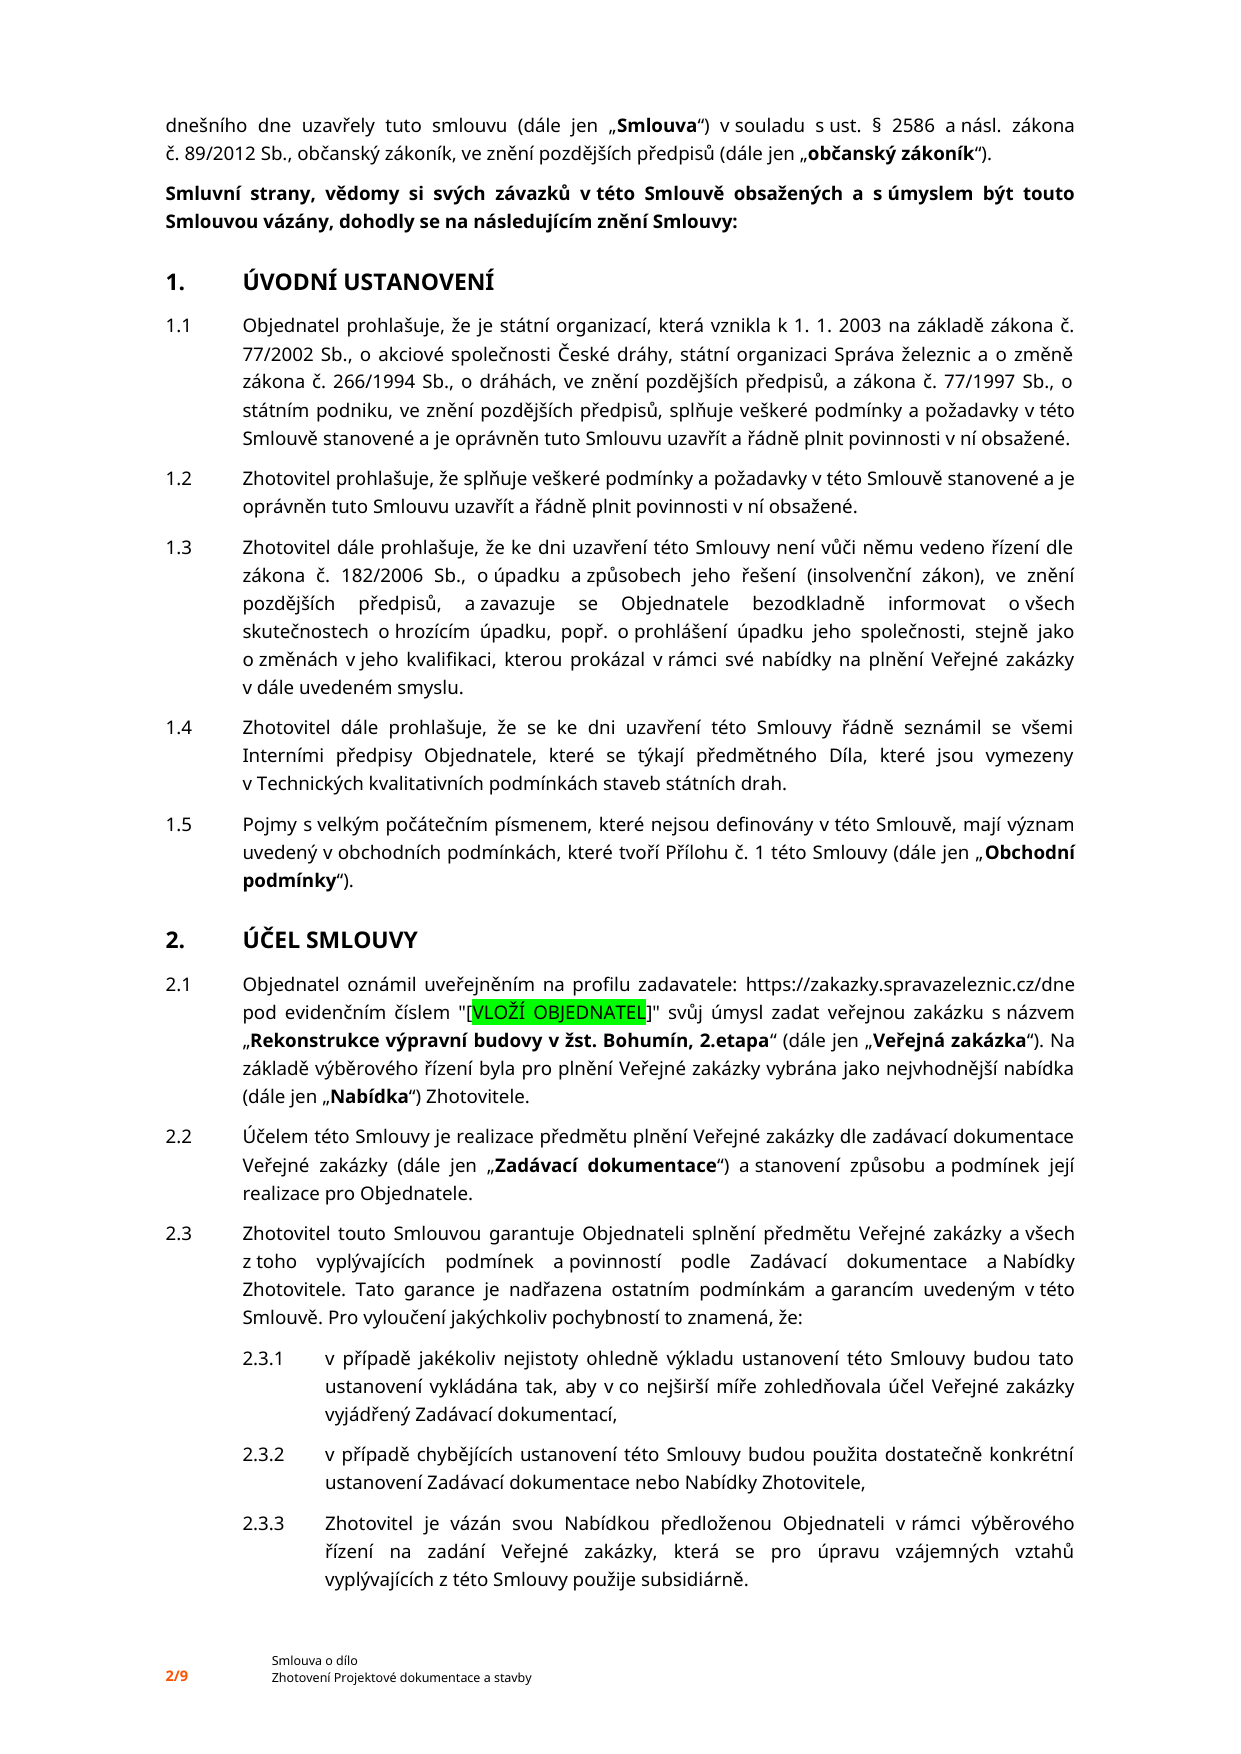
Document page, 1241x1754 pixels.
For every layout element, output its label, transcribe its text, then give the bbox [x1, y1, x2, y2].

text ÚVODNÍ USTANOVENÍ [165, 266, 1075, 297]
text v případě jakékoliv nejistoty ohledně výkladu ustanovení této Smlouvy budou tato ustanovení vykládána tak, aby v co nejširší míře zohledňovala účel Veřejné zakázky vyjádřený Zadávací dokumentací, [242, 1345, 1075, 1427]
text Zhotovitel prohlašuje, že splňuje veškeré podmínky a požadavky v této Smlouvě stanovené a je oprávněn tuto Smlouvu uzavřít a řádně plnit povinnosti v ní obsažené. [165, 465, 1075, 519]
text Účelem této Smlouvy je realizace předmětu plnění Veřejné zakázky dle zadávací dokumentace Veřejné zakázky (dále jen „Zadávací dokumentace“) a stanovení způsobu a podmínek její realizace pro Objednatele. [165, 1124, 1075, 1205]
text v případě chybějících ustanovení této Smlouvy budou použita dostatečně konkrétní ustanovení Zadávací dokumentace nebo Nabídky Zhotovitele, [242, 1442, 1075, 1495]
text ÚČEL SMLOUVY [165, 924, 1075, 956]
text Objednatel oznámil uveřejněním na profilu zadavatele: https://zakazky.spravazeleznic.cz/dne pod evidenčním číslem "[VLOŽÍ OBJEDNATEL]" svůj úmysl zadat veřejnou zakázku s názvem „Rekonstrukce výpravní budovy v žst. Bohumín, 2.etapa“ (dále jen „Veřejná zakázka“). Na základě výběrového řízení byla pro plnění Veřejné zakázky vybrána jako nejvhodnější nabídka (dále jen „Nabídka“) Zhotovitele. [165, 971, 1075, 1109]
text Pojmy s velkým počátečním písmenem, které nejsou definovány v této Smlouvě, mají význam uvedený v obchodních podmínkách, které tvoří Přílohu č. 1 této Smlouvy (dále jen „Obchodní podmínky“). [165, 811, 1075, 893]
text Zhotovitel touto Smlouvou garantuje Objednateli splnění předmětu Veřejné zakázky a všech z toho vyplývajících podmínek a povinností podle Zadávací dokumentace a Nabídky Zhotovitele. Tato garance je nadřazena ostatním podmínkám a garancím uvedeným v této Smlouvě. Pro vyloučení jakýchkoliv pochybností to znamená, že: [165, 1220, 1075, 1330]
text Smluvní strany, vědomy si svých závazků v této Smlouvě obsažených a s úmyslem být touto Smlouvou vázány, dohodly se na následujícím znění Smlouvy: [165, 181, 1075, 234]
text Zhotovitel je vázán svou Nabídkou předloženou Objednateli v rámci výběrového řízení na zadání Veřejné zakázky, která se pro úpravu vzájemných vztahů vyplývajících z této Smlouvy použije subsidiárně. [242, 1510, 1075, 1592]
text Objednatel prohlašuje, že je státní organizací, která vznikla k 1. 1. 2003 na základě zákona č. 77/2002 Sb., o akciové společnosti České dráhy, státní organizaci Správa železnic a o změně zákona č. 266/1994 Sb., o dráhách, ve znění pozdějších předpisů, a zákona č. 77/1997 Sb., o státním podniku, ve znění pozdějších předpisů, splňuje veškeré podmínky a požadavky v této Smlouvě stanovené a je oprávněn tuto Smlouvu uzavřít a řádně plnit povinnosti v ní obsažené. [165, 313, 1075, 450]
text Zhotovitel dále prohlašuje, že se ke dni uzavření této Smlouvy řádně seznámil se všemi Interními předpisy Objednatele, které se týkají předmětného Díla, které jsou vymezeny v Technických kvalitativních podmínkách staveb státních drah. [165, 714, 1075, 796]
text dnešního dne uzavřely tuto smlouvu (dále jen „Smlouva“) v souladu s ust. § 2586 a násl. zákona č. 89/2012 Sb., občanský zákoník, ve znění pozdějších předpisů (dále jen „občanský zákoník“). [165, 112, 1075, 166]
text Zhotovitel dále prohlašuje, že ke dni uzavření této Smlouvy není vůči němu vedeno řízení dle zákona č. 182/2006 Sb., o úpadku a způsobech jeho řešení (insolvenční zákon), ve znění pozdějších předpisů, a zavazuje se Objednatele bezodkladně informovat o všech skutečnostech o hrozícím úpadku, popř. o prohlášení úpadku jeho společnosti, stejně jako o změnách v jeho kvalifikaci, kterou prokázal v rámci své nabídky na plnění Veřejné zakázky v dále uvedeném smyslu. [165, 534, 1075, 699]
